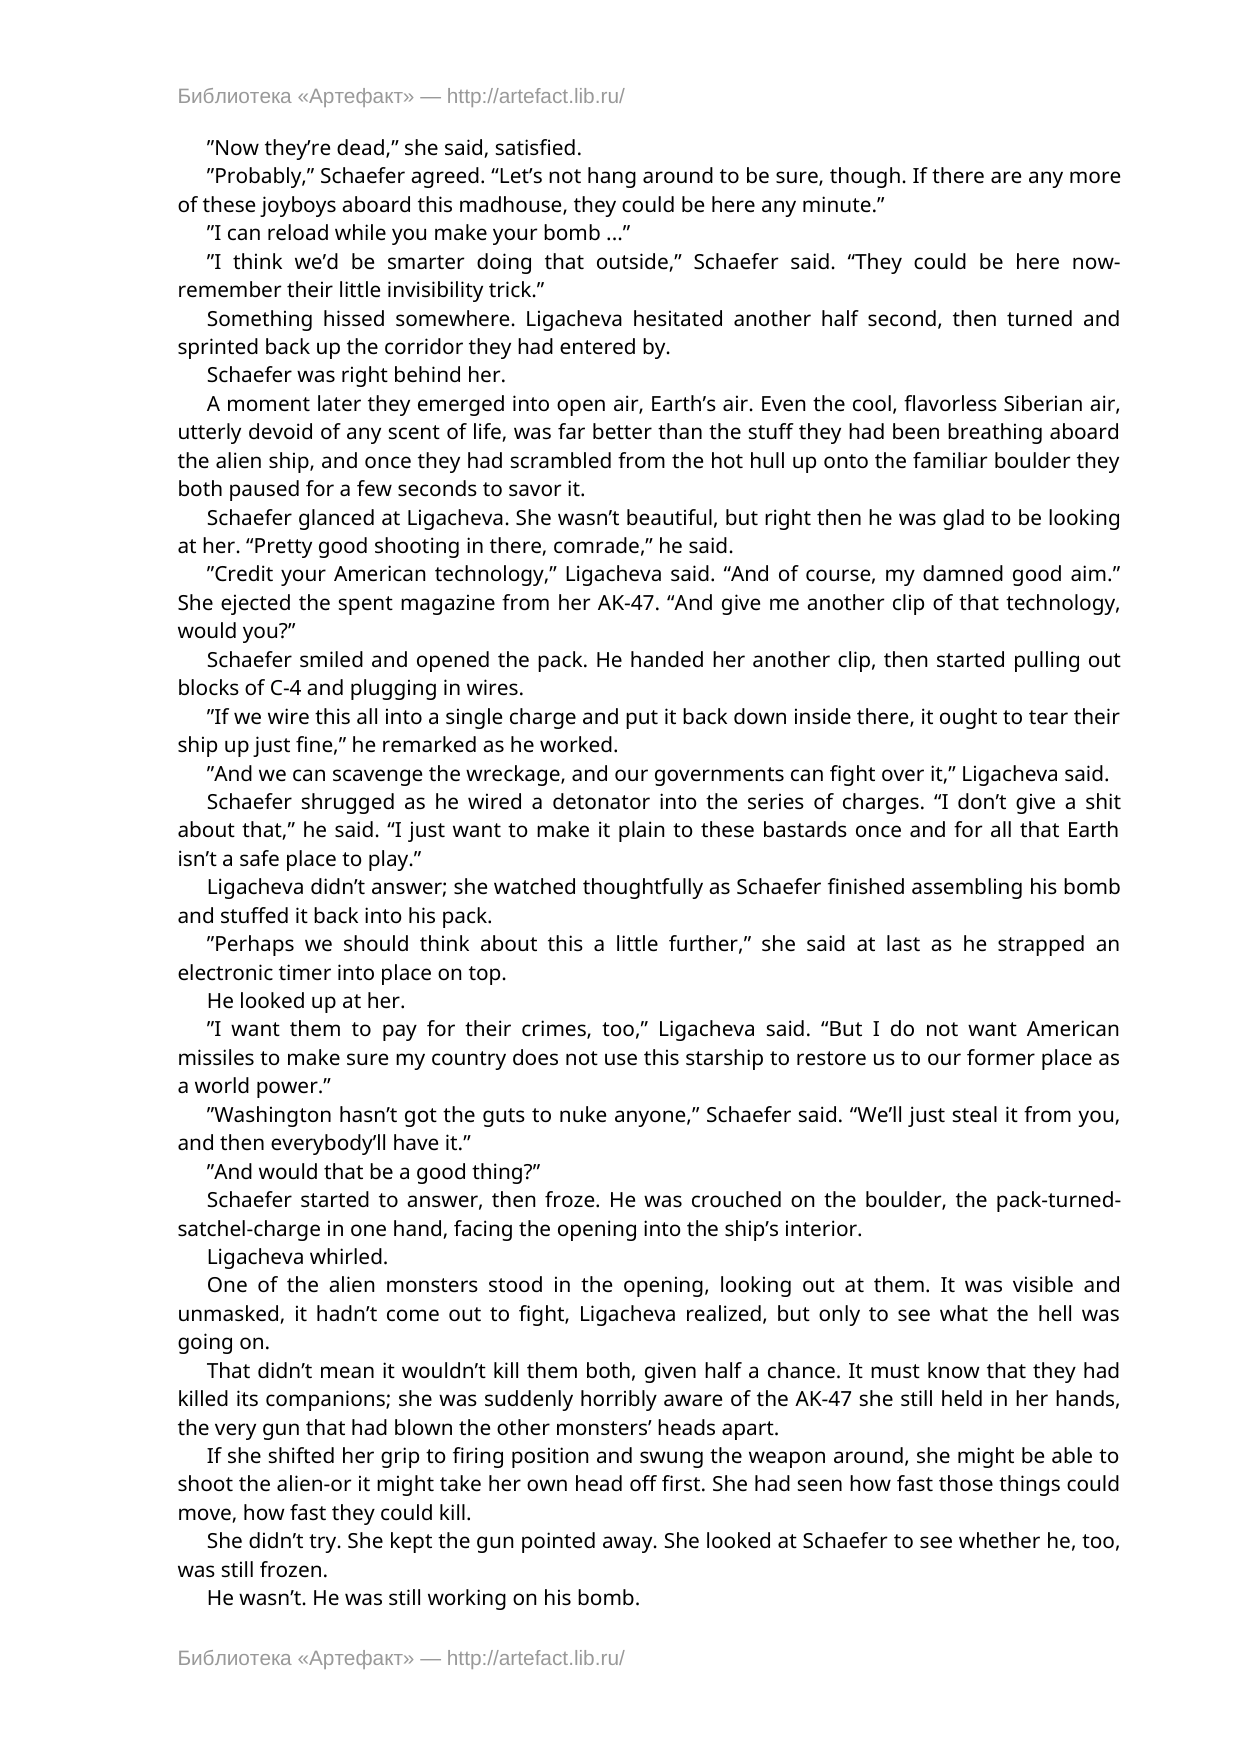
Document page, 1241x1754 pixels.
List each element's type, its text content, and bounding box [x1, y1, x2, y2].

text ”If we wire this all into a single charge and put it back down inside there, it ought to tear their ship up just fine,” he remarked as he worked. [177, 702, 1122, 759]
text A moment later they emerged into open air, Earth’s air. Even the cool, flavorless Siberian air, utterly devoid of any scent of life, was far better than the stuff they had been breathing aboard the alien ship, and once they had scrambled from the hot hull up onto the familiar boulder they both paused for a few seconds to savor it. [177, 389, 1122, 503]
text She didn’t try. She kept the gun pointed away. She looked at Schaefer to see whether he, too, was still frozen. [177, 1526, 1122, 1583]
text Schaefer was right behind her. [177, 361, 1122, 389]
text ”I want them to pay for their crimes, too,” Ligacheva said. “But I do not want American missiles to make sure my country does not use this starship to restore us to our former place as a world power.” [177, 1014, 1122, 1100]
text He wasn’t. He was still working on his bomb. [177, 1583, 1122, 1612]
text Something hissed somewhere. Ligacheva hesitated another half second, then turned and sprinted back up the corridor they had entered by. [177, 304, 1122, 361]
text If she shifted her grip to firing position and swung the weapon around, she might be able to shoot the alien-or it might take her own head off first. She had seen how fast those things could move, how fast they could kill. [177, 1441, 1122, 1526]
text Ligacheva whirled. [177, 1242, 1122, 1271]
text ”Washington hasn’t got the guts to nuke anyone,” Schaefer said. “We’ll just steal it from you, and then everybody’ll have it.” [177, 1100, 1122, 1157]
text ”Credit your American technology,” Ligacheva said. “And of course, my damned good aim.” She ejected the spent magazine from her AK-47. “And give me another clip of that technology, would you?” [177, 559, 1122, 645]
text Schaefer started to answer, then froze. He was crouched on the boulder, the pack-turned-satchel-charge in one hand, facing the opening into the ship’s interior. [177, 1185, 1122, 1242]
text One of the alien monsters stood in the opening, looking out at them. It was visible and unmasked, it hadn’t come out to fight, Ligacheva realized, but only to see what the hell was going on. [177, 1271, 1122, 1356]
text ”I think we’d be smarter doing that outside,” Schaefer said. “They could be here now-remember their little invisibility trick.” [177, 247, 1122, 304]
text Schaefer glanced at Ligacheva. She wasn’t beautiful, but right then he was glad to be looking at her. “Pretty good shooting in there, comrade,” he said. [177, 503, 1122, 559]
text ”And would that be a good thing?” [177, 1157, 1122, 1185]
text ”And we can scavenge the wreckage, and our governments can fight over it,” Ligacheva said. [177, 759, 1122, 787]
text ”Perhaps we should think about this a little further,” she said at last as he strapped an electronic timer into place on top. [177, 929, 1122, 986]
text ”Now they’re dead,” she said, satisfied. [177, 133, 1122, 161]
text ”Probably,” Schaefer agreed. “Let’s not hang around to be sure, though. If there are any more of these joyboys aboard this madhouse, they could be here any minute.” [177, 161, 1122, 218]
text Schaefer smiled and opened the pack. He handed her another clip, then started pulling out blocks of C-4 and plugging in wires. [177, 645, 1122, 702]
text That didn’t mean it wouldn’t kill them both, given half a chance. It must know that they had killed its companions; she was suddenly horribly aware of the AK-47 she still held in her hands, the very gun that had blown the other monsters’ heads apart. [177, 1356, 1122, 1441]
text He looked up at her. [177, 986, 1122, 1014]
text Ligacheva didn’t answer; she watched thoughtfully as Schaefer finished assembling his bomb and stuffed it back into his pack. [177, 872, 1122, 929]
text Schaefer shrugged as he wired a detonator into the series of charges. “I don’t give a shit about that,” he said. “I just want to make it plain to these bastards once and for all that Earth isn’t a safe place to play.” [177, 787, 1122, 872]
text ”I can reload while you make your bomb ...” [177, 218, 1122, 247]
